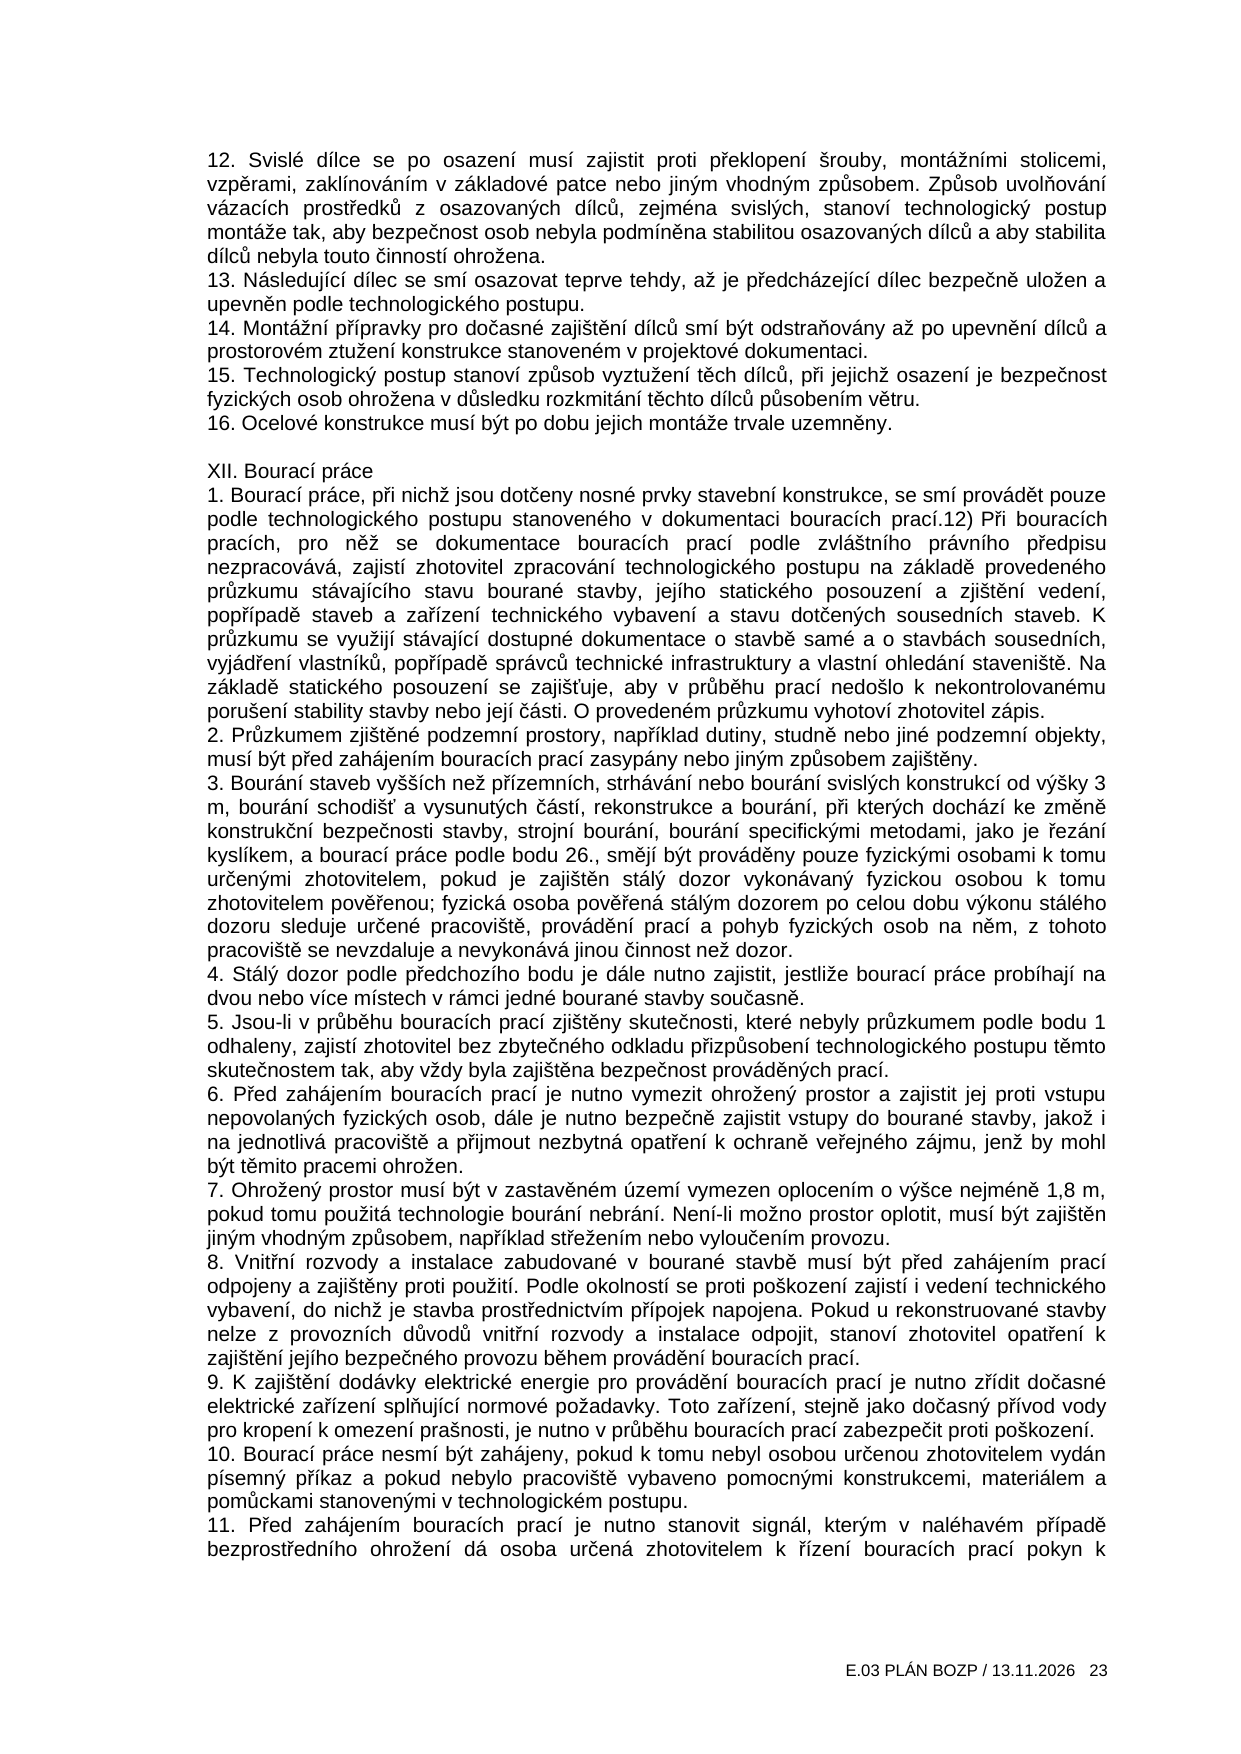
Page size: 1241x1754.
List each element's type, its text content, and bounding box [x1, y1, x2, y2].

text 14. Montážní přípravky pro dočasné zajištění dílců smí být odstraňovány až po upevnění dílců a prostorovém ztužení konstrukce stanoveném v projektové dokumentaci. [207, 315, 1107, 363]
text 16. Ocelové konstrukce musí být po dobu jejich montáže trvale uzemněny. [207, 411, 1107, 435]
text 1. Bourací práce, při nichž jsou dotčeny nosné prvky stavební konstrukce, se smí provádět pouze podle technologického postupu stanoveného v dokumentaci bouracích prací.12) Při bouracích pracích, pro něž se dokumentace bouracích prací podle zvláštního právního předpisu nezpracovává, zajistí zhotovitel zpracování technologického postupu na základě provedeného průzkumu stávajícího stavu bourané stavby, jejího statického posouzení a zjištění vedení, popřípadě staveb a zařízení technického vybavení a stavu dotčených sousedních staveb. K průzkumu se využijí stávající dostupné dokumentace o stavbě samé a o stavbách sousedních, vyjádření vlastníků, popřípadě správců technické infrastruktury a vlastní ohledání staveniště. Na základě statického posouzení se zajišťuje, aby v průběhu prací nedošlo k nekontrolovanému porušení stability stavby nebo její části. O provedeném průzkumu vyhotoví zhotovitel zápis. [207, 483, 1107, 723]
text 5. Jsou-li v průběhu bouracích prací zjištěny skutečnosti, které nebyly průzkumem podle bodu 1 odhaleny, zajistí zhotovitel bez zbytečného odkladu přizpůsobení technologického postupu těmto skutečnostem tak, aby vždy byla zajištěna bezpečnost prováděných prací. [207, 1010, 1107, 1082]
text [207, 1513, 1107, 1561]
text 7. Ohrožený prostor musí být v zastavěném území vymezen oplocením o výšce nejméně 1,8 m, pokud tomu použitá technologie bourání nebrání. Není-li možno prostor oplotit, musí být zajištěn jiným vhodným způsobem, například střežením nebo vyloučením provozu. [207, 1178, 1107, 1250]
text 6. Před zahájením bouracích prací je nutno vymezit ohrožený prostor a zajistit jej proti vstupu nepovolaných fyzických osob, dále je nutno bezpečně zajistit vstupy do bourané stavby, jakož i na jednotlivá pracoviště a přijmout nezbytná opatření k ochraně veřejného zájmu, jenž by mohl být těmito pracemi ohrožen. [207, 1082, 1107, 1178]
text 2. Průzkumem zjištěné podzemní prostory, například dutiny, studně nebo jiné podzemní objekty, musí být před zahájením bouracích prací zasypány nebo jiným způsobem zajištěny. [207, 723, 1107, 771]
text 4. Stálý dozor podle předchozího bodu je dále nutno zajistit, jestliže bourací práce probíhají na dvou nebo více místech v rámci jedné bourané stavby současně. [207, 962, 1107, 1010]
text 9. K zajištění dodávky elektrické energie pro provádění bouracích prací je nutno zřídit dočasné elektrické zařízení splňující normové požadavky. Toto zařízení, stejně jako dočasný přívod vody pro kropení k omezení prašnosti, je nutno v průběhu bouracích prací zabezpečit proti poškození. [207, 1369, 1107, 1441]
text XII. Bourací práce [207, 459, 1107, 483]
text 3. Bourání staveb vyšších než přízemních, strhávání nebo bourání svislých konstrukcí od výšky 3 m, bourání schodišť a vysunutých částí, rekonstrukce a bourání, při kterých dochází ke změně konstrukční bezpečnosti stavby, strojní bourání, bourání specifickými metodami, jako je řezání kyslíkem, a bourací práce podle bodu 26., smějí být prováděny pouze fyzickými osobami k tomu určenými zhotovitelem, pokud je zajištěn stálý dozor vykonávaný fyzickou osobou k tomu zhotovitelem pověřenou; fyzická osoba pověřená stálým dozorem po celou dobu výkonu stálého dozoru sleduje určené pracoviště, provádění prací a pohyb fyzických osob na něm, z tohoto pracoviště se nevzdaluje a nevykonává jinou činnost než dozor. [207, 771, 1107, 962]
text 12. Svislé dílce se po osazení musí zajistit proti překlopení šrouby, montážními stolicemi, vzpěrami, zaklínováním v základové patce nebo jiným vhodným způsobem. Způsob uvolňování vázacích prostředků z osazovaných dílců, zejména svislých, stanoví technologický postup montáže tak, aby bezpečnost osob nebyla podmíněna stabilitou osazovaných dílců a aby stabilita dílců nebyla touto činností ohrožena. [207, 148, 1107, 267]
text 8. Vnitřní rozvody a instalace zabudované v bourané stavbě musí být před zahájením prací odpojeny a zajištěny proti použití. Podle okolností se proti poškození zajistí i vedení technického vybavení, do nichž je stavba prostřednictvím přípojek napojena. Pokud u rekonstruované stavby nelze z provozních důvodů vnitřní rozvody a instalace odpojit, stanoví zhotovitel opatření k zajištění jejího bezpečného provozu během provádění bouracích prací. [207, 1250, 1107, 1369]
text 13. Následující dílec se smí osazovat teprve tehdy, až je předcházející dílec bezpečně uložen a upevněn podle technologického postupu. [207, 267, 1107, 315]
text 10. Bourací práce nesmí být zahájeny, pokud k tomu nebyl osobou určenou zhotovitelem vydán písemný příkaz a pokud nebylo pracoviště vybaveno pomocnými konstrukcemi, materiálem a pomůckami stanovenými v technologickém postupu. [207, 1441, 1107, 1513]
text 15. Technologický postup stanoví způsob vyztužení těch dílců, při jejichž osazení je bezpečnost fyzických osob ohrožena v důsledku rozkmitání těchto dílců působením větru. [207, 363, 1107, 411]
